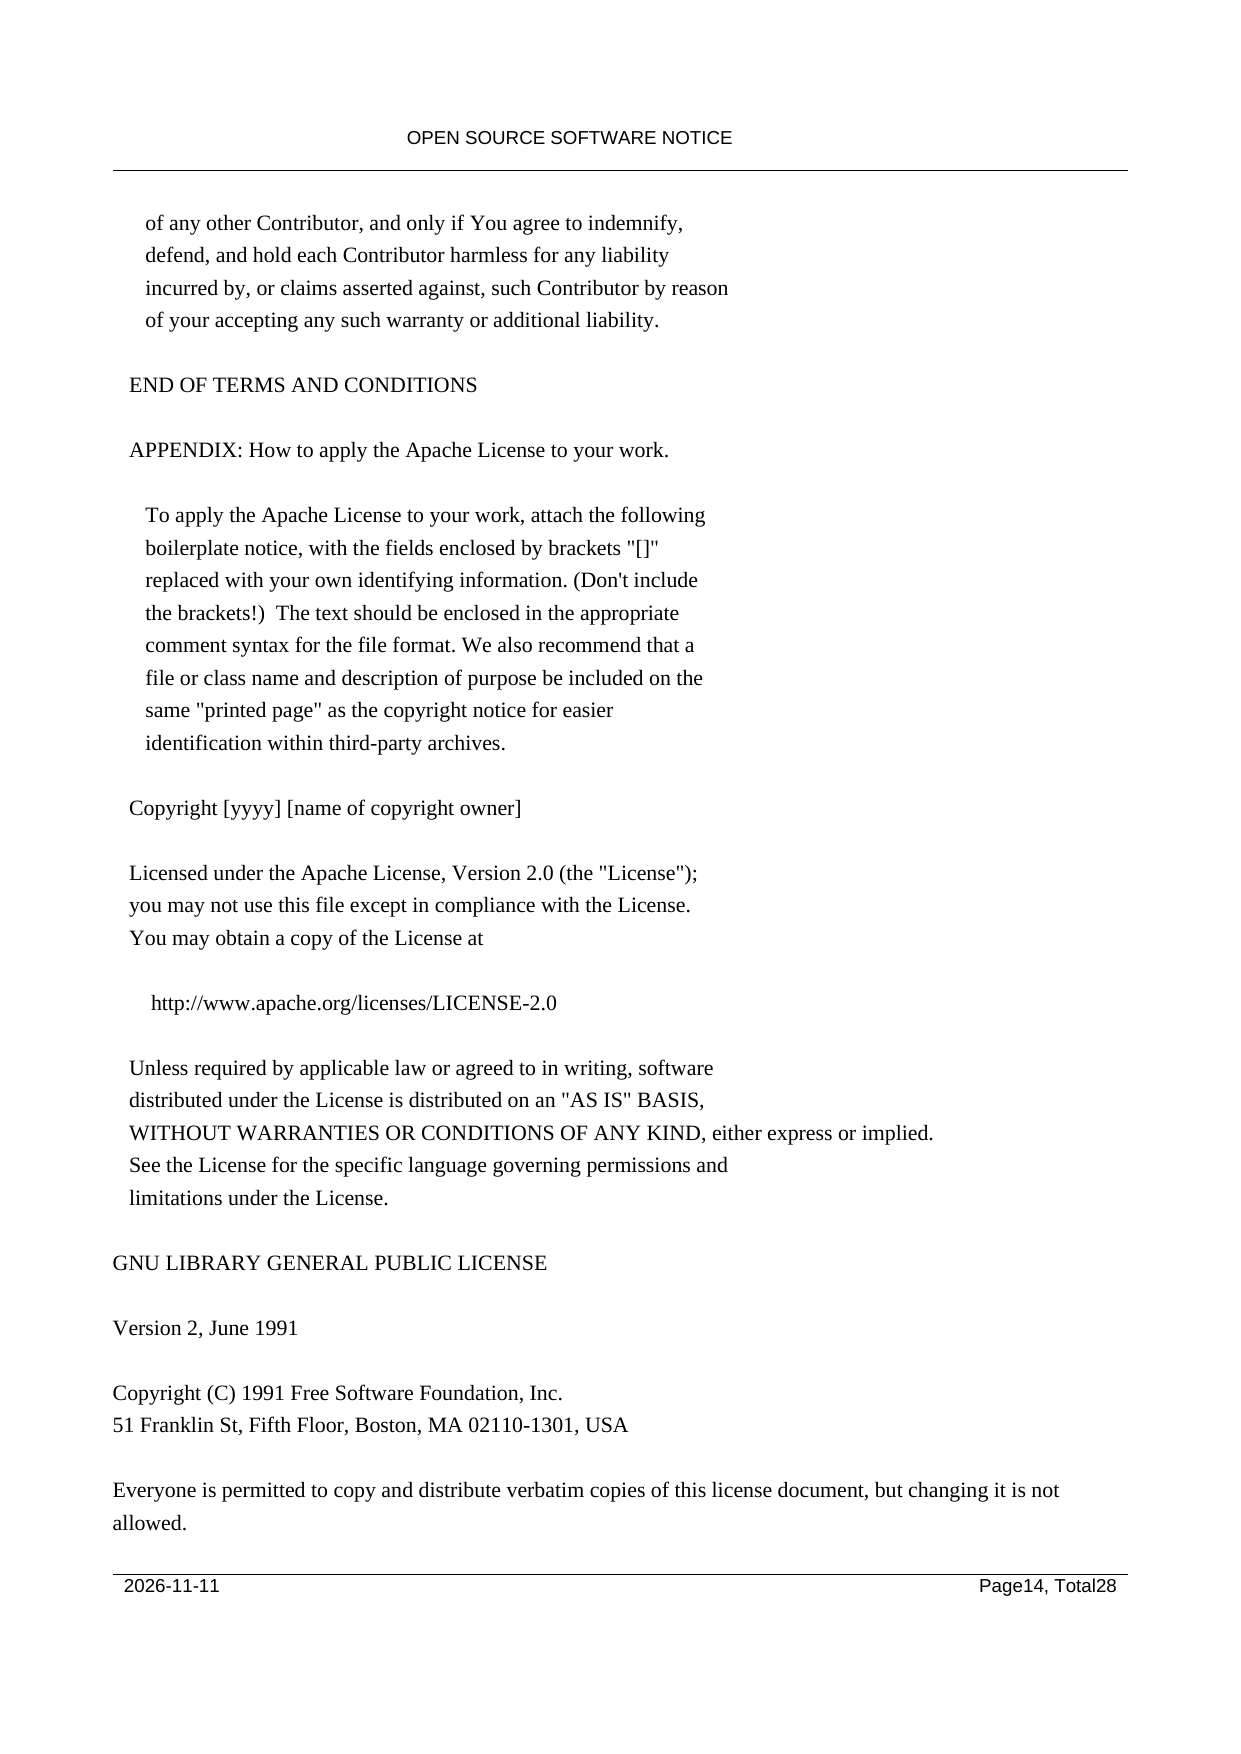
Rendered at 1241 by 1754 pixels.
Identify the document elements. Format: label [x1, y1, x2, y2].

text [112, 206, 1128, 1539]
